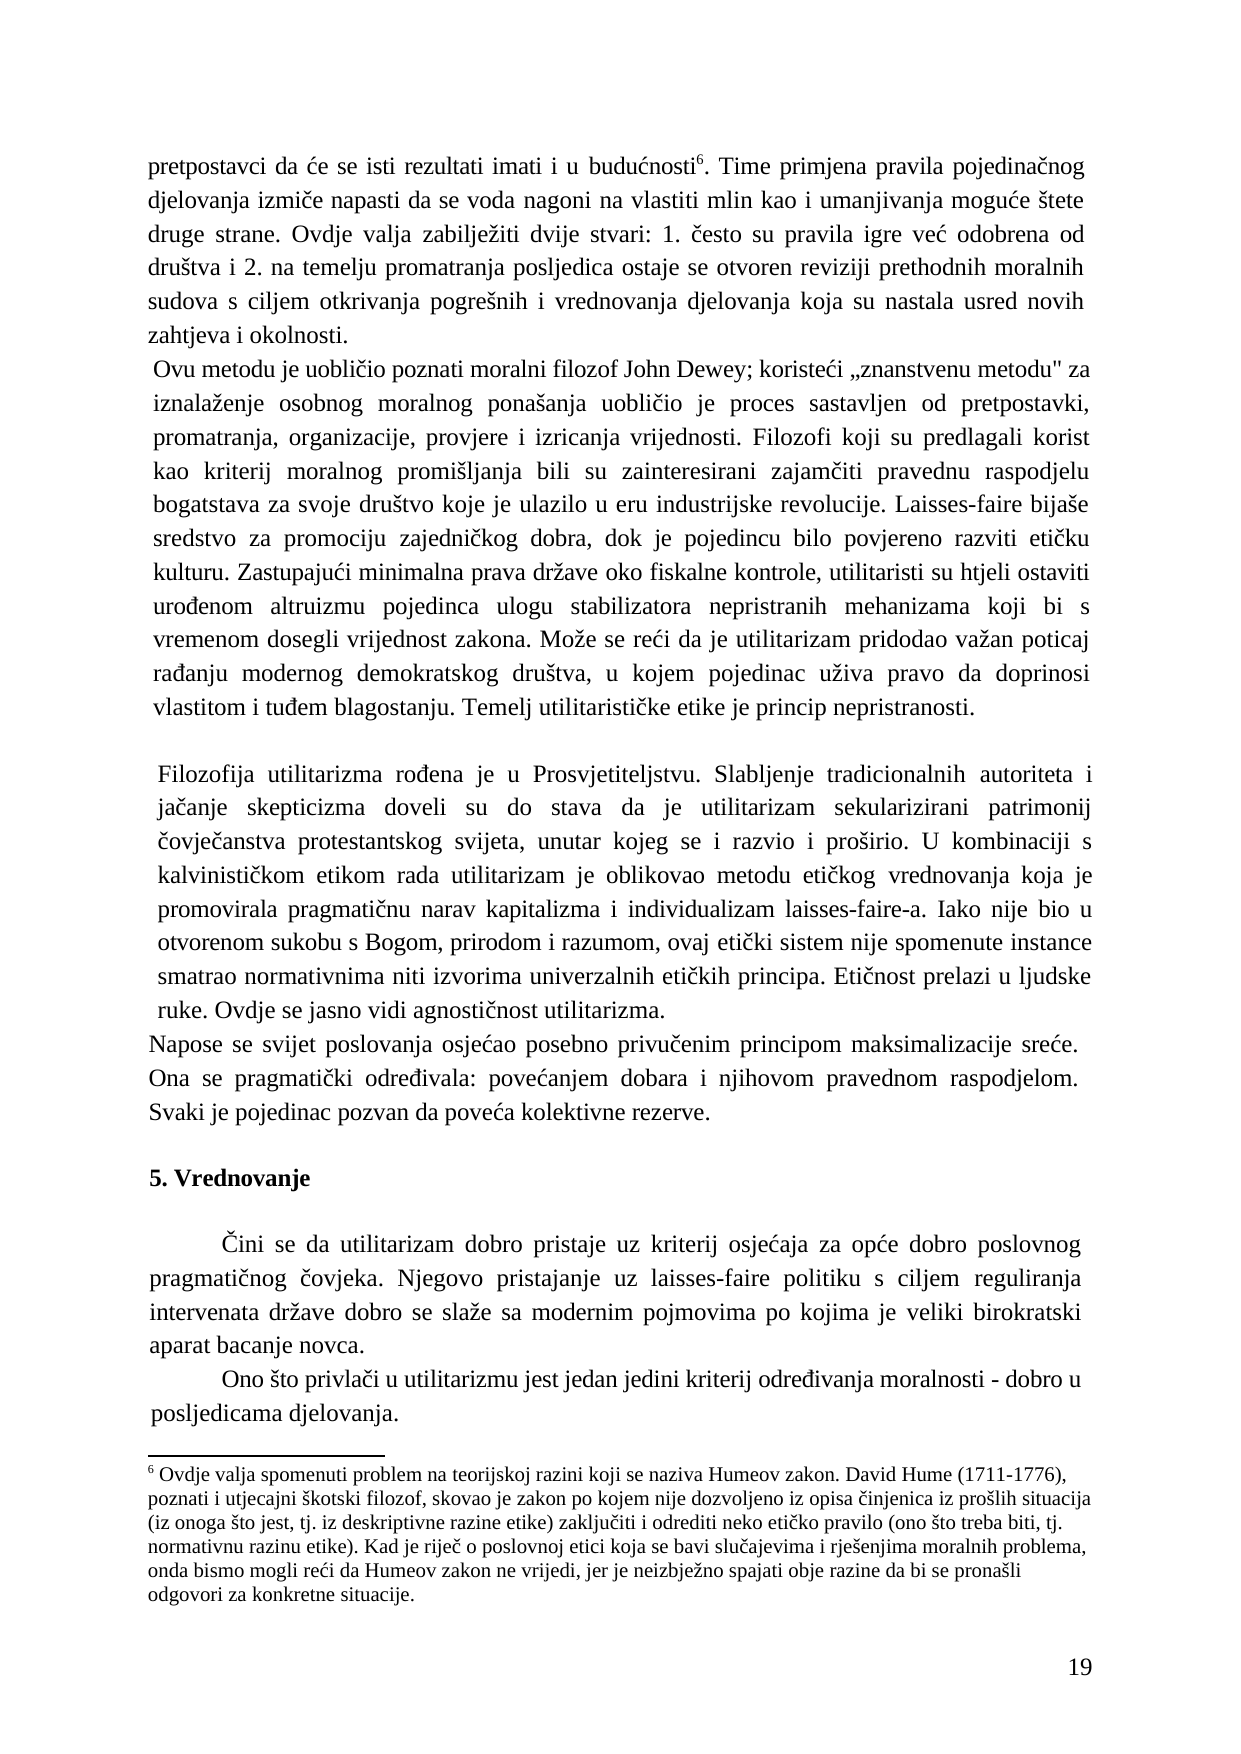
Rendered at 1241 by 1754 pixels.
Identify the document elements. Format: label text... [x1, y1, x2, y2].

text 5. Vrednovanje [149, 1163, 1093, 1192]
text Ono što privlači u utilitarizmu jest jedan jedini kriterij određivanja moralnosti - dobro u posljedicama djelovanja. [151, 1361, 1081, 1428]
text Čini se da utilitarizam dobro pristaje uz kriterij osjećaja za opće dobro poslovnog pragmatičnog čovjeka. Njegovo pristajanje uz laisses-faire politiku s ciljem reguliranja intervenata države dobro se slaže sa modernim pojmovima po kojima je veliki birokratski aparat bacanje novca. [149, 1226, 1081, 1361]
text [148, 148, 1085, 350]
text Ovu metodu je uobličio poznati moralni filozof John Dewey; koristeći „znanstvenu metodu" za iznalaženje osobnog moralnog ponašanja uobličio je proces sastavljen od pretpostavki, promatranja, organizacije, provjere i izricanja vrijednosti. Filozofi koji su predlagali korist kao kriterij moralnog promišljanja bili su zainteresirani zajamčiti pravednu raspodjelu bogatstava za svoje društvo koje je ulazilo u eru industrijske revolucije. Laisses-faire bijaše sredstvo za promociju zajedničkog dobra, dok je pojedincu bilo povjereno razviti etičku kulturu. Zastupajući minimalna prava države oko fiskalne kontrole, utilitaristi su htjeli ostaviti urođenom altruizmu pojedinca ulogu stabilizatora nepristranih mehanizama koji bi s vremenom dosegli vrijednost zakona. Može se reći da je utilitarizam pridodao važan poticaj rađanju modernog demokratskog društva, u kojem pojedinac uživa pravo da doprinosi vlastitom i tuđem blagostanju. Temelj utilitarističke etike je princip nepristranosti. [153, 351, 1090, 722]
text Filozofija utilitarizma rođena je u Prosvjetiteljstvu. Slabljenje tradicionalnih autoriteta i jačanje skepticizma doveli su do stava da je utilitarizam sekularizirani patrimonij čovječanstva protestantskog svijeta, unutar kojeg se i razvio i proširio. U kombinaciji s kalvinističkom etikom rada utilitarizam je oblikovao metodu etičkog vrednovanja koja je promovirala pragmatičnu narav kapitalizma i individualizam laisses-faire-a. Iako nije bio u otvorenom sukobu s Bogom, prirodom i razumom, ovaj etički sistem nije spomenute instance smatrao normativnima niti izvorima univerzalnih etičkih principa. Etičnost prelazi u ljudske ruke. Ovdje se jasno vidi agnostičnost utilitarizma. [157, 755, 1093, 1025]
text Napose se svijet poslovanja osjećao posebno privučenim principom maksimalizacije sreće. Ona se pragmatički određivala: povećanjem dobara i njihovom pravednom raspodjelom. Svaki je pojedinac pozvan da poveća kolektivne rezerve. [148, 1026, 1079, 1127]
